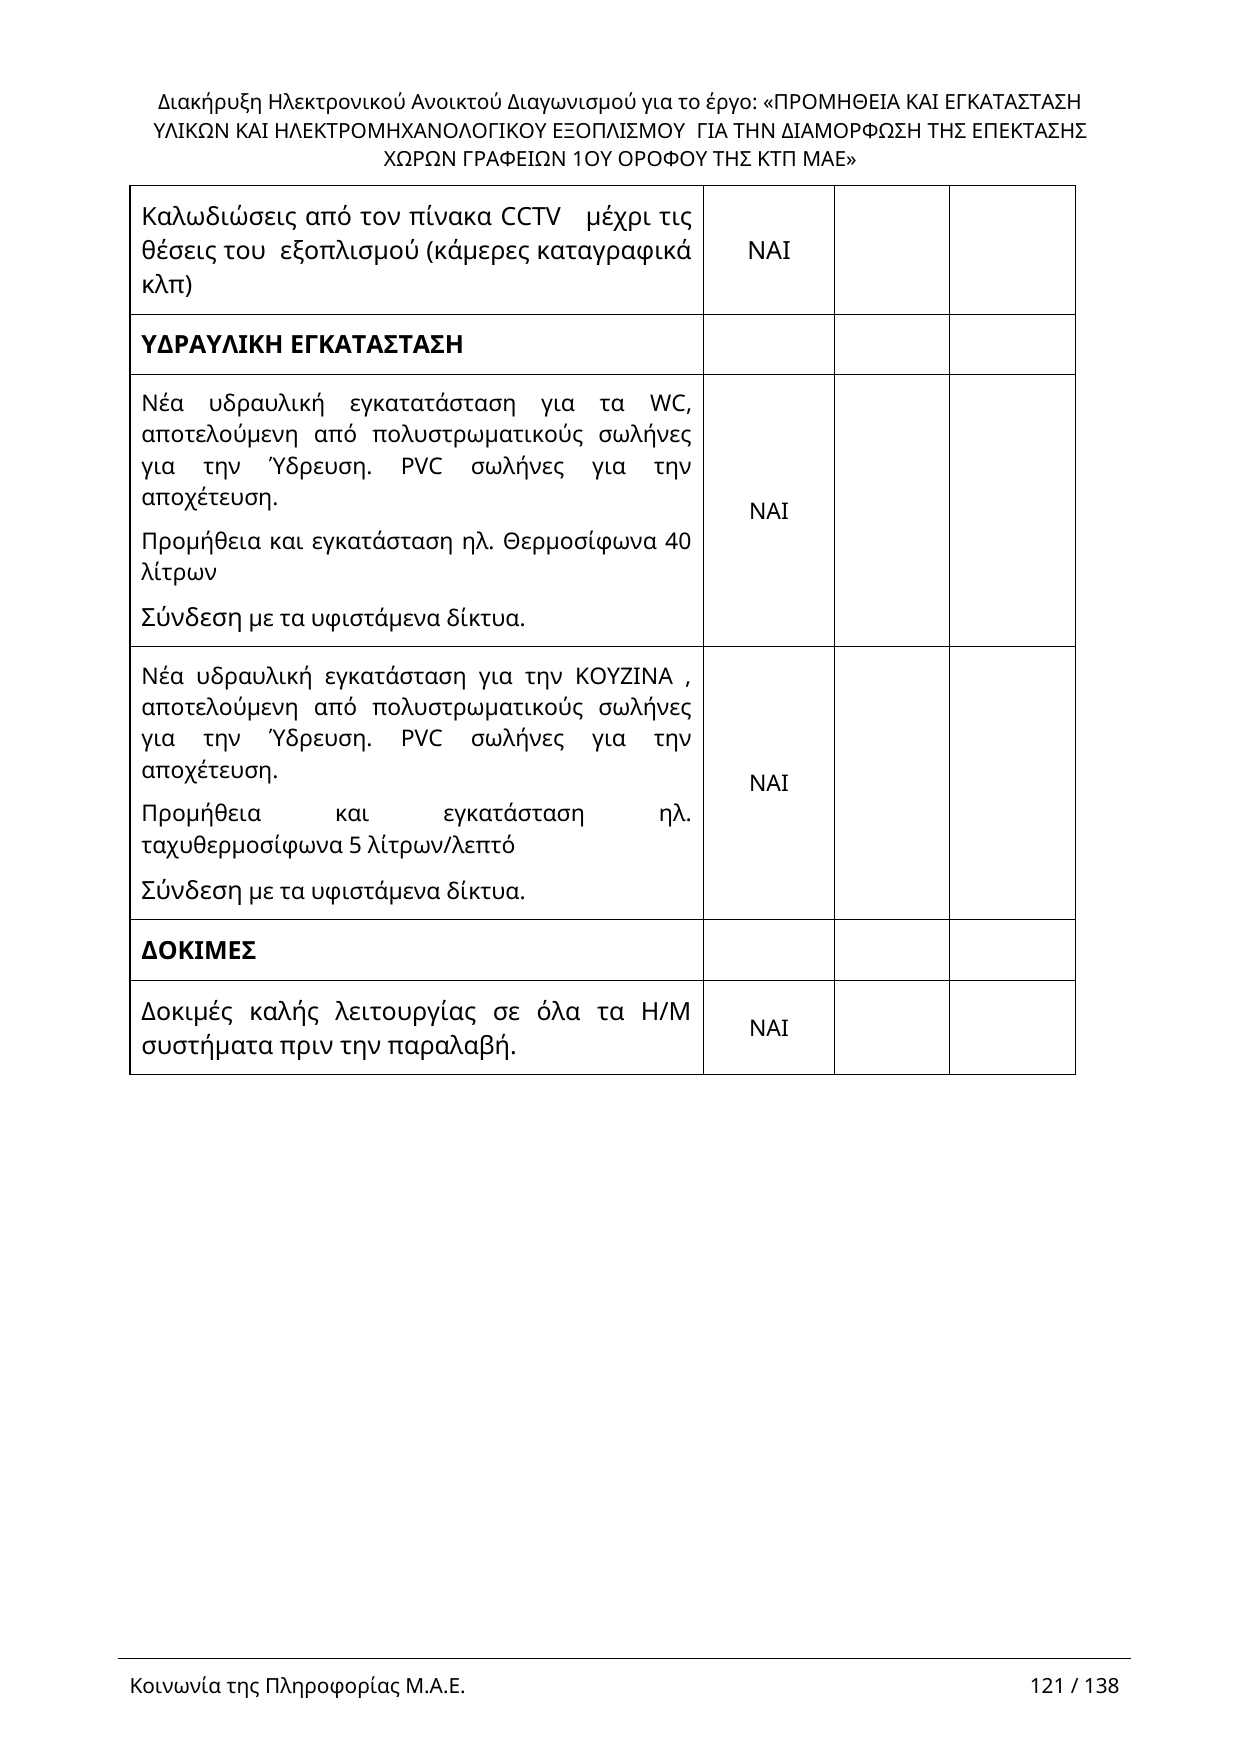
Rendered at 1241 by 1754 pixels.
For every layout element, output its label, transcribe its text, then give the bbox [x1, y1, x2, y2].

table_cell [835, 981, 949, 1074]
table_cell [950, 315, 1075, 374]
table_cell [950, 375, 1075, 646]
table_cell Νέα υδραυλική εγκατάσταση για την ΚΟΥΖΙΝΑ , αποτελούμενη από πολυστρωματικούς σωλήνες για την Ύδρευση. PVC σωλήνες για την αποχέτευση. Προμήθεια και εγκατάσταση ηλ. ταχυθερμοσίφωνα 5 λίτρων/λεπτό Σύνδεση με τα υφιστάμενα δίκτυα. [131, 647, 703, 919]
table_cell ΔΟΚΙΜΕΣ [131, 920, 703, 980]
table_cell Δοκιμές καλής λειτουργίας σε όλα τα Η/Μ συστήματα πριν την παραλαβή. [131, 981, 703, 1074]
table_cell [704, 920, 834, 980]
table_cell [835, 647, 949, 919]
table_cell [835, 920, 949, 980]
table_cell [950, 920, 1075, 980]
table_cell Νέα υδραυλική εγκατατάσταση για τα WC, αποτελούμενη από πολυστρωματικούς σωλήνες για την Ύδρευση. PVC σωλήνες για την αποχέτευση. Προμήθεια και εγκατάσταση ηλ. Θερμοσίφωνα 40 λίτρων Σύνδεση με τα υφιστάμενα δίκτυα. [131, 375, 703, 646]
table_cell [950, 647, 1075, 919]
table_cell [835, 186, 949, 313]
table_cell Καλωδιώσεις από τον πίνακα CCTV μέχρι τις θέσεις του εξοπλισμού (κάμερες καταγραφικά κλπ) [131, 186, 703, 313]
table_cell ΝΑΙ [704, 981, 834, 1074]
table_cell [835, 315, 949, 374]
table_cell [950, 186, 1075, 313]
table_cell [704, 315, 834, 374]
table_cell ΝΑΙ [704, 186, 834, 313]
table_cell ΝΑΙ [704, 647, 834, 919]
table_cell ΥΔΡΑΥΛΙΚΗ ΕΓΚΑΤΑΣΤΑΣΗ [131, 315, 703, 374]
table_cell [950, 981, 1075, 1074]
table_cell ΝΑΙ [704, 375, 834, 646]
table_cell [835, 375, 949, 646]
